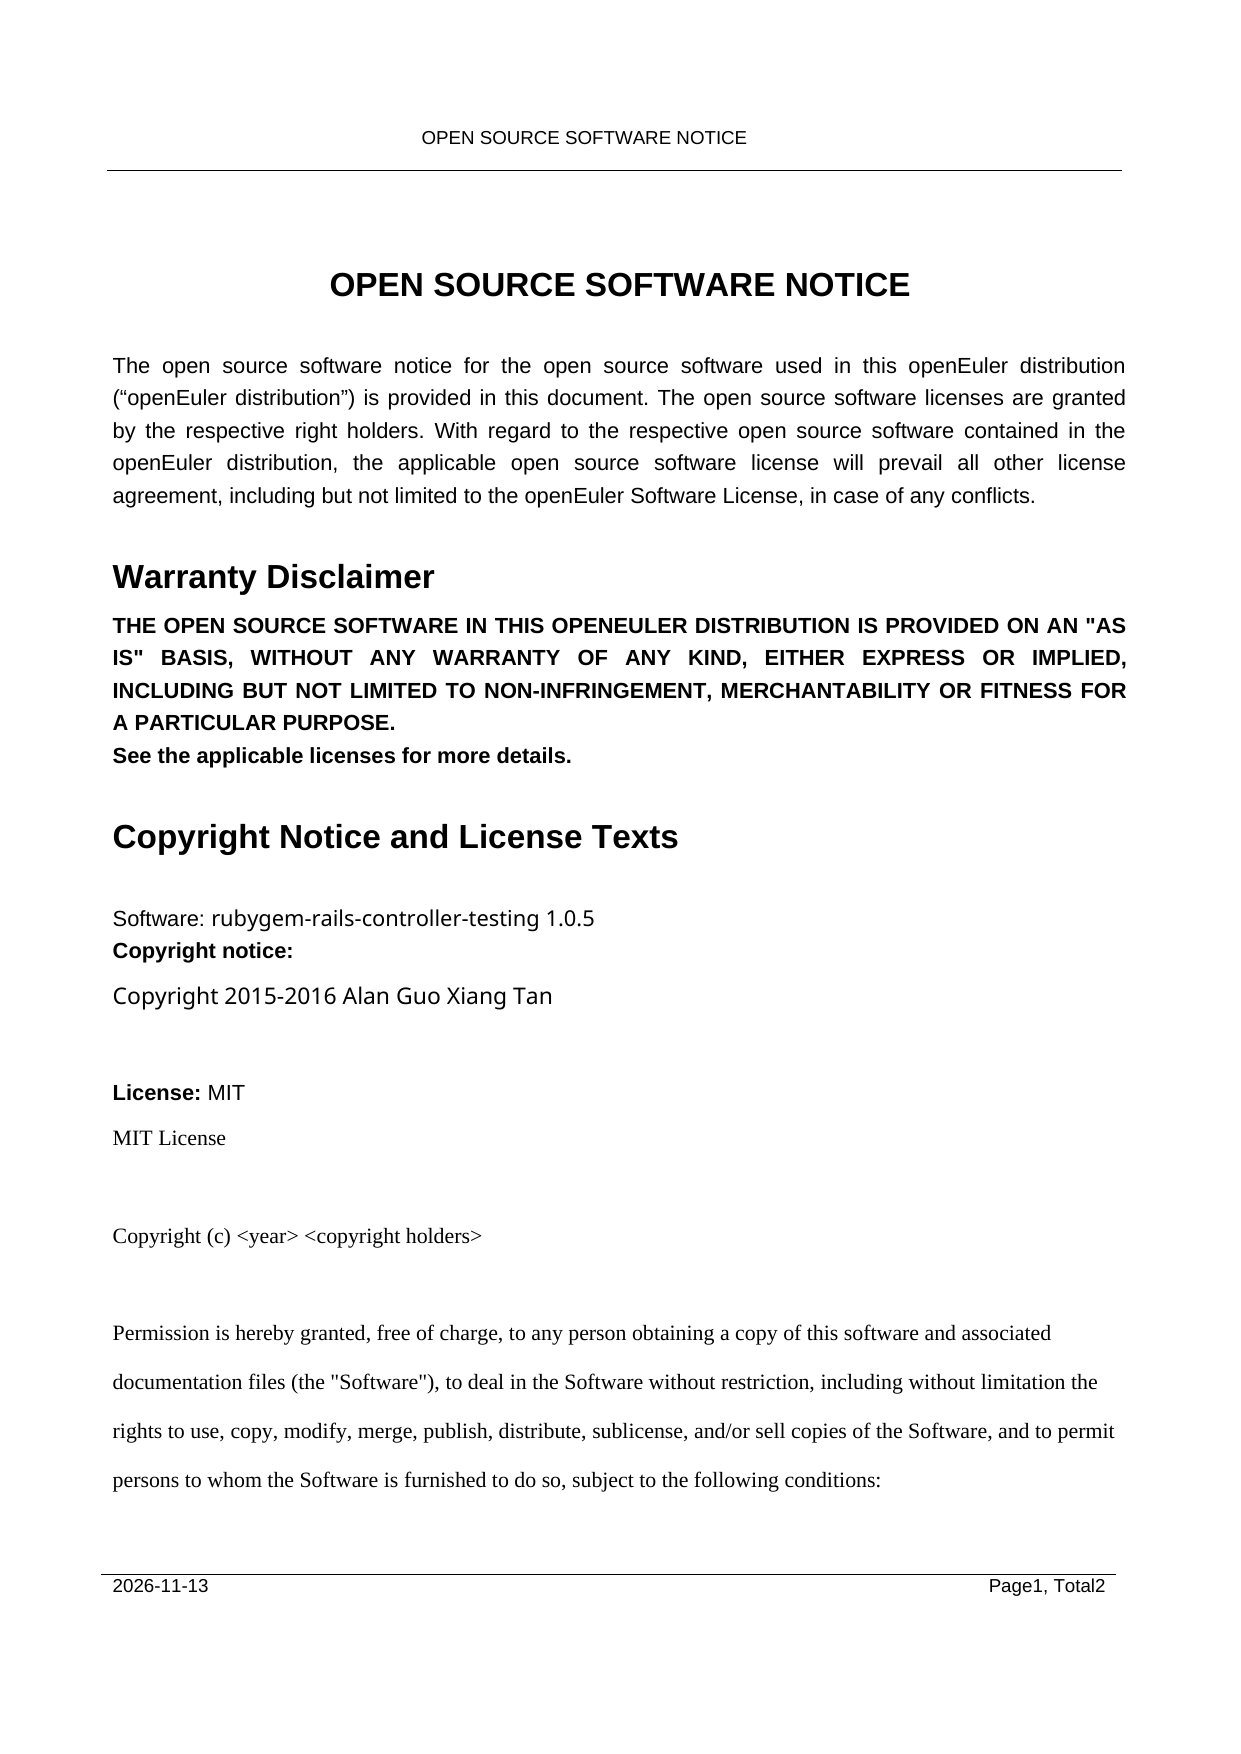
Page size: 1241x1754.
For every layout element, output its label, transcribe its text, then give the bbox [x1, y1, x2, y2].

text THE OPEN SOURCE SOFTWARE IN THIS OPENEULER DISTRIBUTION IS PROVIDED ON AN "AS IS" BASIS, WITHOUT ANY WARRANTY OF ANY KIND, EITHER EXPRESS OR IMPLIED, INCLUDING BUT NOT LIMITED TO NON-INFRINGEMENT, MERCHANTABILITY OR FITNESS FOR A PARTICULAR PURPOSE. See the applicable licenses for more details. [112, 609, 1128, 771]
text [112, 1122, 1128, 1495]
text Copyright notice: [112, 934, 1128, 966]
text Software: rubygem-rails-controller-testing 1.0.5 [112, 901, 1128, 934]
text Copyright 2015-2016 Alan Guo Xiang Tan [112, 979, 1128, 1060]
text The open source software notice for the open source software used in this openEuler distribution (“openEuler distribution”) is provided in this document. The open source software licenses are granted by the respective right holders. With regard to the respective open source software contained in the openEuler distribution, the applicable open source software license will prevail all other license agreement, including but not limited to the openEuler Software License, in case of any conflicts. [112, 349, 1128, 511]
text Warranty Disclaimer [112, 544, 1128, 609]
text Copyright Notice and License Texts [112, 804, 1128, 869]
text OPEN SOURCE SOFTWARE NOTICE [112, 251, 1128, 316]
text License: MIT [112, 1077, 1128, 1109]
